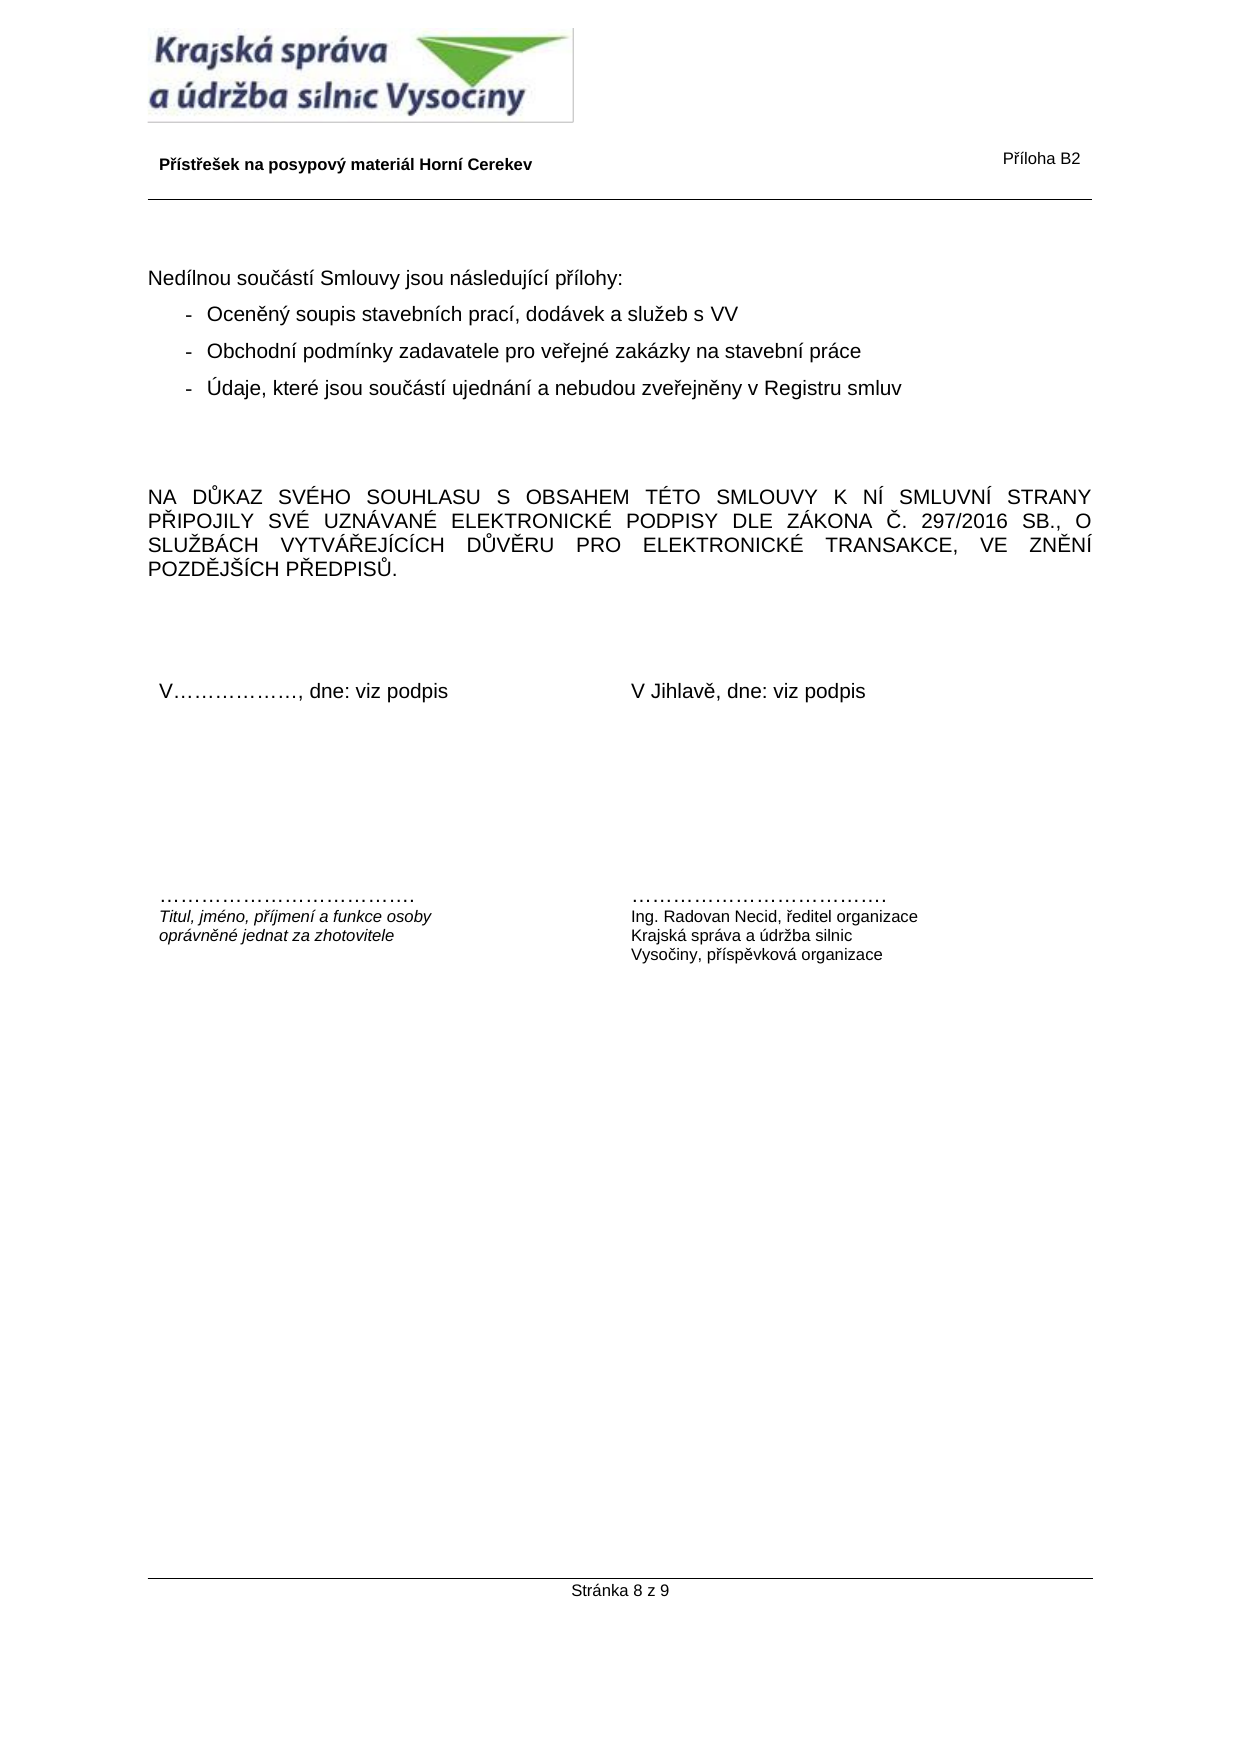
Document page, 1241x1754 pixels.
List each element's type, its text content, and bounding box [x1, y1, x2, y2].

picture [147, 28, 574, 124]
table_cell ………………………………. Ing. Radovan Necid, ředitel organizace Krajská správa a údržba silnic Vysočiny, příspěvková organizace [620, 715, 1092, 964]
table_cell ………………………………. Titul, jméno, příjmení a funkce osoby oprávněné jednat za zhotovitele [148, 715, 619, 964]
list Oceněný soupis stavebních prací, dodávek a služeb s VV [185, 302, 1093, 326]
list Obchodní podmínky zadavatele pro veřejné zakázky na stavební práce [185, 339, 1093, 363]
text Nedílnou součástí Smlouvy jsou následující přílohy: [148, 266, 1093, 289]
table_header V Jihlavě, dne: viz podpis [620, 666, 1092, 715]
list Údaje, které jsou součástí ujednání a nebudou zveřejněny v Registru smluv [185, 375, 1093, 399]
table_header V………………, dne: viz podpis [148, 666, 619, 715]
text NA DŮKAZ SVÉHO SOUHLASU S OBSAHEM TÉTO smlouvy K NÍ SMLUVNÍ STRANY PŘIPOJILY SVÉ UZNÁVANÉ ELEKTRONICKÉ PODPISY DLE ZÁKONA Č. 297/2016 SB., O SLUŽBÁCH VYTVÁŘEJÍCÍCH DŮVĚRU PRO ELEKTRONICKÉ TRANSAKCE, VE ZNĚNÍ POZDĚJŠÍCH PŘEDPISŮ. [148, 485, 1093, 581]
